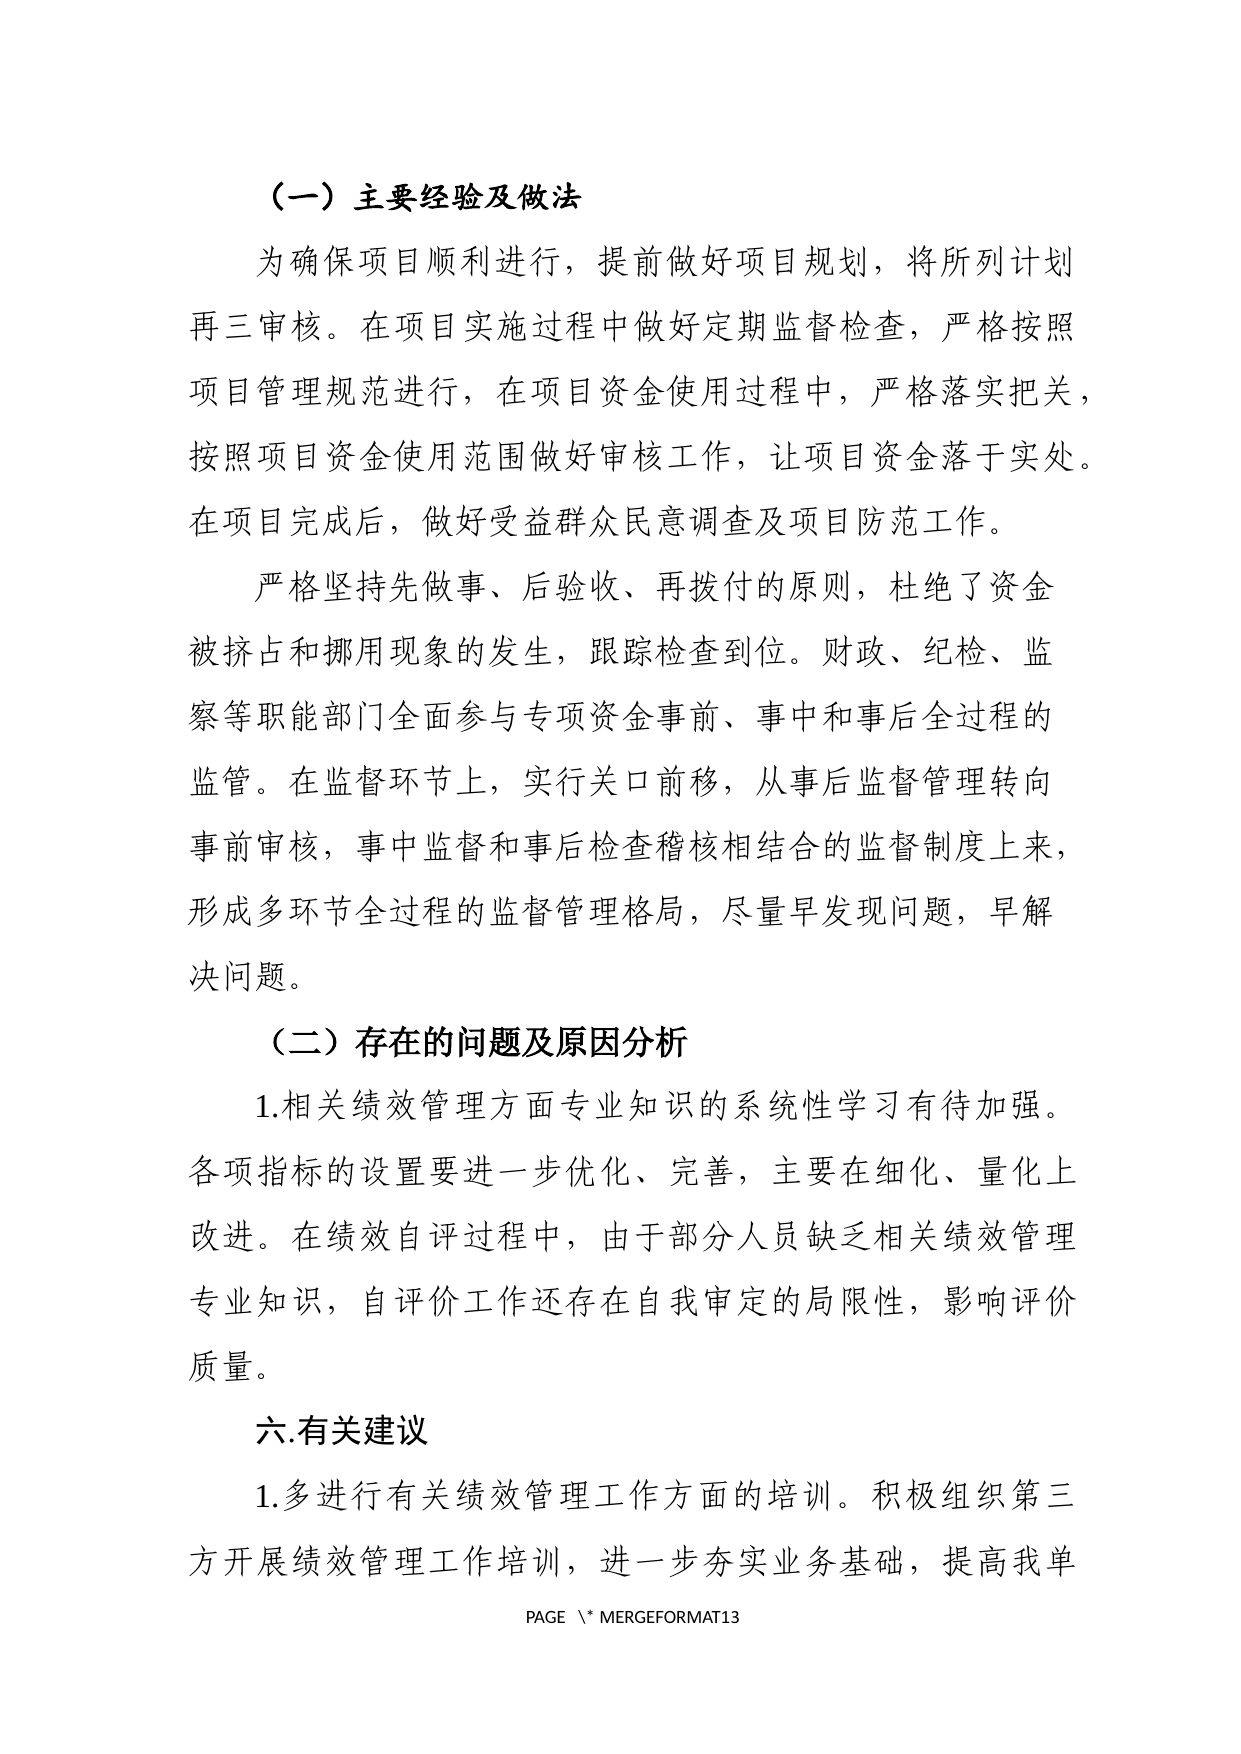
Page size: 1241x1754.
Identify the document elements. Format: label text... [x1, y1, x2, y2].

title 严格坚持先做事、后验收、再拨付的原则，杜绝了资金被挤占和挪用现象的发生，跟踪检查到位。财政、纪检、监察等职能部门全面参与专项资金事前、事中和事后全过程的监管。在监督环节上，实行关口前移，从事后监督管理转向事前审核，事中监督和事后检查稽核相结合的监督制度上来，形成多环节全过程的监督管理格局，尽量早发现问题，早解决问题。 [187, 552, 1078, 1007]
list 存在的问题及原因分析 [187, 1007, 1078, 1072]
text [187, 1462, 1078, 1592]
text （一）主要经验及做法 [187, 162, 1078, 227]
text 为确保项目顺利进行，提前做好项目规划，将所列计划再三审核。在项目实施过程中做好定期监督检查，严格按照项目管理规范进行，在项目资金使用过程中，严格落实把关，按照项目资金使用范围做好审核工作，让项目资金落于实处。在项目完成后，做好受益群众民意调查及项目防范工作。 [187, 227, 1078, 552]
text 六.有关建议 [187, 1397, 1078, 1462]
text 1.相关绩效管理方面专业知识的系统性学习有待加强。各项指标的设置要进一步优化、完善，主要在细化、量化上改进。在绩效自评过程中，由于部分人员缺乏相关绩效管理专业知识，自评价工作还存在自我审定的局限性，影响评价质量。 [187, 1072, 1078, 1397]
